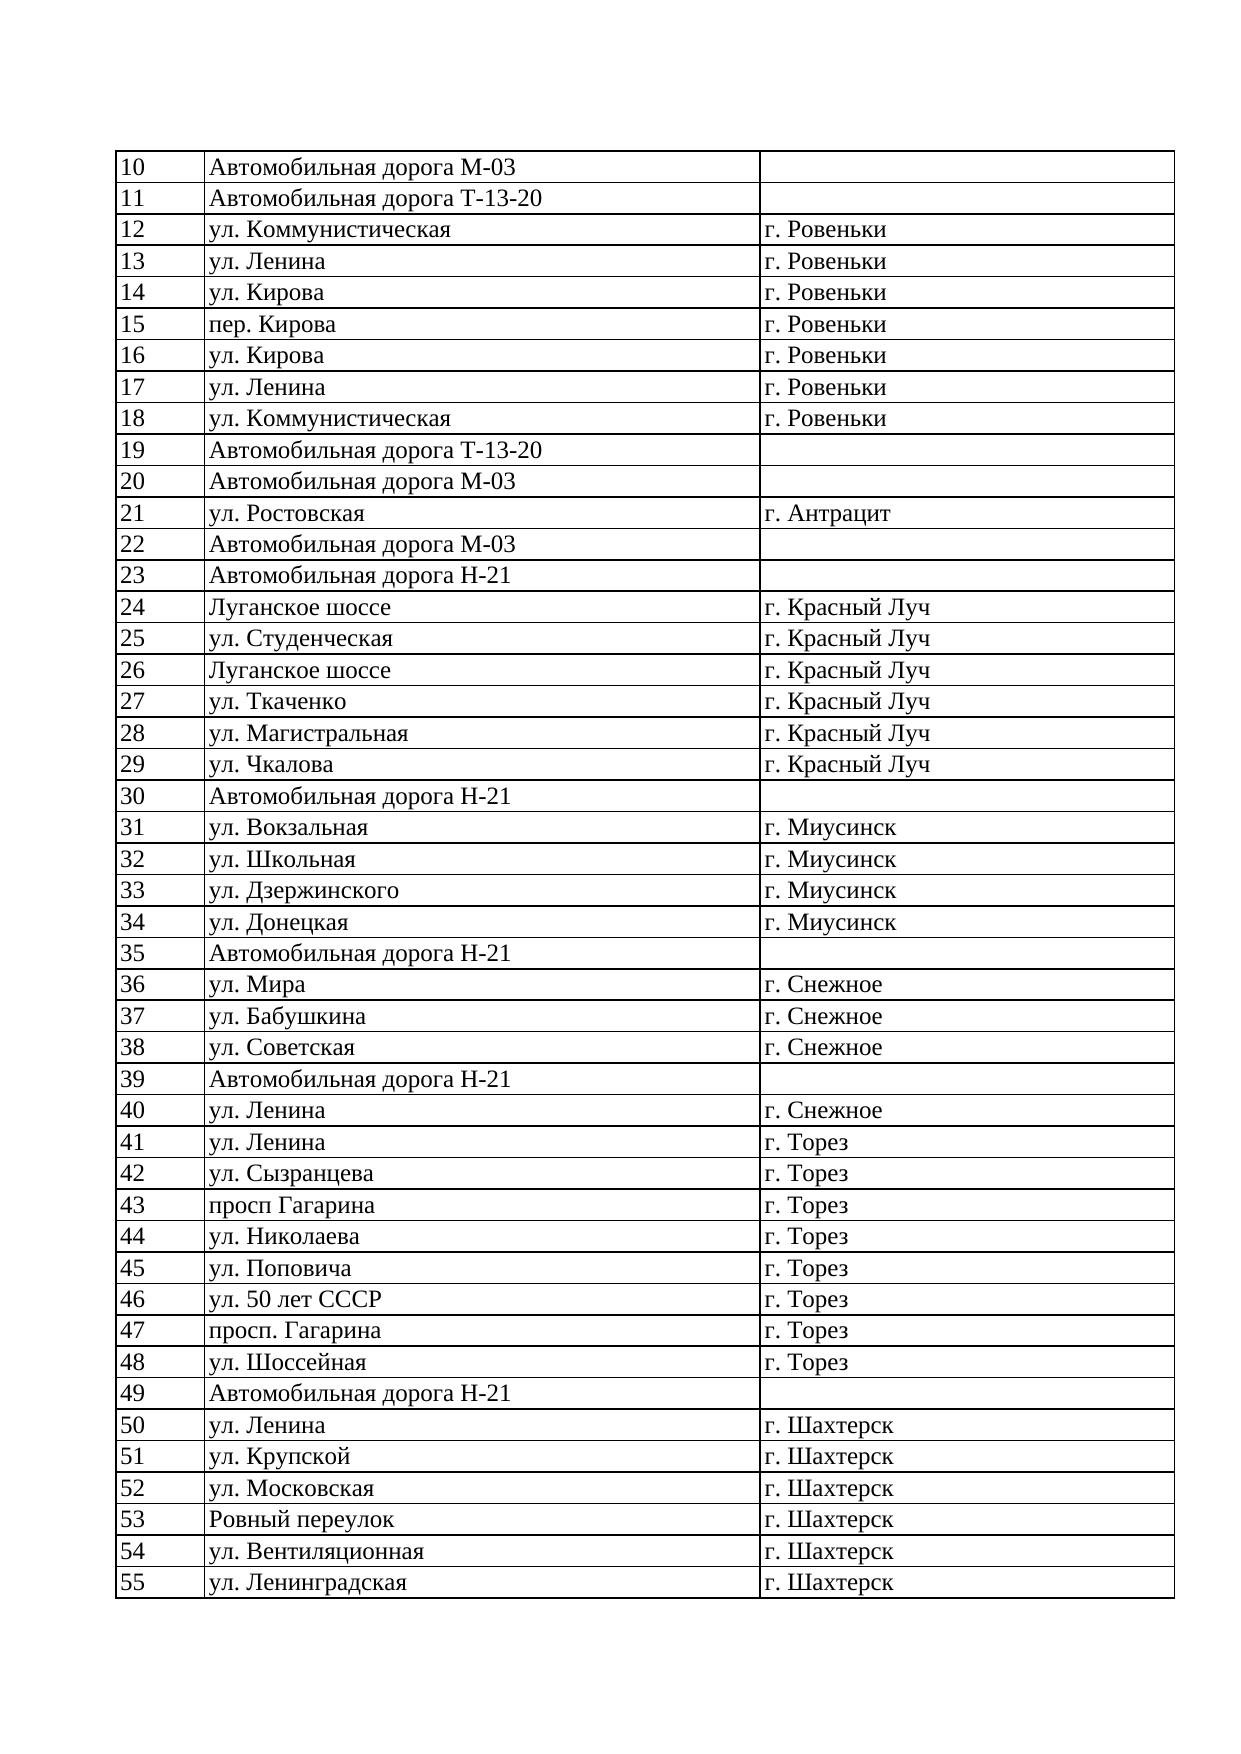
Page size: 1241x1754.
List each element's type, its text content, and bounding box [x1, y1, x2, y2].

table_cell г. Торез [761, 1284, 1174, 1314]
table_cell 13 [117, 246, 204, 276]
table_cell 55 [117, 1567, 204, 1597]
table_cell 34 [117, 907, 204, 936]
table_cell 28 [117, 718, 204, 748]
table_cell [761, 781, 1174, 811]
table_cell [761, 561, 1174, 590]
table_cell Автомобильная дорога Т-13-20 [205, 435, 759, 464]
table_cell [761, 183, 1174, 213]
table_cell 40 [117, 1095, 204, 1125]
table_cell г. Торез [761, 1221, 1174, 1251]
table_cell ул. Дзержинского [205, 875, 759, 905]
table_cell ул. Бабушкина [205, 1001, 759, 1031]
table_cell ул. Николаева [205, 1221, 759, 1251]
table_cell ул. Мира [205, 970, 759, 999]
table_cell 22 [117, 529, 204, 559]
table_cell Автомобильная дорога Т-13-20 [205, 183, 759, 213]
table_cell 52 [117, 1473, 204, 1503]
table_cell Автомобильная дорога Н-21 [205, 938, 759, 968]
table_cell г. Миусинск [761, 844, 1174, 873]
table_cell [761, 529, 1174, 559]
table_cell г. Миусинск [761, 875, 1174, 905]
table_cell г. Шахтерск [761, 1567, 1174, 1597]
table_cell г. Торез [761, 1316, 1174, 1345]
table_cell г. Шахтерск [761, 1473, 1174, 1503]
table_cell 39 [117, 1064, 204, 1094]
table_cell 54 [117, 1536, 204, 1566]
table_cell г. Ровеньки [761, 372, 1174, 402]
table_cell г. Красный Луч [761, 592, 1174, 622]
table_cell ул. Московская [205, 1473, 759, 1503]
table_cell [761, 466, 1174, 496]
table_cell 48 [117, 1347, 204, 1377]
table_cell 50 [117, 1410, 204, 1440]
table_cell 21 [117, 498, 204, 527]
table_cell ул. Магистральная [205, 718, 759, 748]
table_cell г. Шахтерск [761, 1504, 1174, 1534]
table_cell г. Красный Луч [761, 718, 1174, 748]
table_cell Автомобильная дорога Н-21 [205, 1064, 759, 1094]
table_cell 47 [117, 1316, 204, 1345]
table_cell г. Торез [761, 1127, 1174, 1157]
table_cell Автомобильная дорога Н-21 [205, 561, 759, 590]
table_cell г. Торез [761, 1253, 1174, 1282]
table_cell Луганское шоссе [205, 655, 759, 685]
table_cell Луганское шоссе [205, 592, 759, 622]
table_cell г. Красный Луч [761, 623, 1174, 653]
table_cell ул. Вентиляционная [205, 1536, 759, 1566]
table_cell г. Красный Луч [761, 655, 1174, 685]
table_cell ул. Студенческая [205, 623, 759, 653]
table_cell просп. Гагарина [205, 1316, 759, 1345]
table_cell 42 [117, 1158, 204, 1188]
table_cell Автомобильная дорога М-03 [205, 529, 759, 559]
table_cell г. Шахтерск [761, 1441, 1174, 1471]
table_cell г. Ровеньки [761, 340, 1174, 370]
table_cell [761, 435, 1174, 464]
table_cell ул. Крупской [205, 1441, 759, 1471]
table_cell 45 [117, 1253, 204, 1282]
table_cell Ровный переулок [205, 1504, 759, 1534]
table_cell 35 [117, 938, 204, 968]
table_cell Автомобильная дорога Н-21 [205, 1378, 759, 1408]
table_cell г. Снежное [761, 970, 1174, 999]
table_cell 30 [117, 781, 204, 811]
table_cell г. Миусинск [761, 907, 1174, 936]
table_cell г. Торез [761, 1347, 1174, 1377]
table_cell ул. Коммунистическая [205, 215, 759, 244]
table_cell 44 [117, 1221, 204, 1251]
table_cell г. Снежное [761, 1032, 1174, 1062]
table_cell 29 [117, 749, 204, 779]
table_cell ул. Ленина [205, 372, 759, 402]
table_cell г. Ровеньки [761, 277, 1174, 307]
table_cell пер. Кирова [205, 309, 759, 339]
table_cell 18 [117, 403, 204, 433]
table_cell просп Гагарина [205, 1190, 759, 1219]
table_cell Автомобильная дорога Н-21 [205, 781, 759, 811]
table_cell ул. Кирова [205, 340, 759, 370]
table_cell г. Ровеньки [761, 246, 1174, 276]
table_cell ул. Ленина [205, 1127, 759, 1157]
table_cell ул. Вокзальная [205, 812, 759, 842]
table_cell [761, 938, 1174, 968]
table_cell [761, 1064, 1174, 1094]
table_cell Автомобильная дорога М-03 [205, 466, 759, 496]
table_cell 38 [117, 1032, 204, 1062]
table_cell 10 [117, 152, 204, 181]
table_cell 25 [117, 623, 204, 653]
table_cell г. Ровеньки [761, 215, 1174, 244]
table_cell 41 [117, 1127, 204, 1157]
table_cell ул. Школьная [205, 844, 759, 873]
table_cell 37 [117, 1001, 204, 1031]
table_cell 49 [117, 1378, 204, 1408]
table_cell ул. Шоссейная [205, 1347, 759, 1377]
table_cell 32 [117, 844, 204, 873]
table_cell г. Ровеньки [761, 309, 1174, 339]
table_cell г. Снежное [761, 1095, 1174, 1125]
table_cell 33 [117, 875, 204, 905]
table_cell 19 [117, 435, 204, 464]
table_cell г. Красный Луч [761, 749, 1174, 779]
table_cell ул. Коммунистическая [205, 403, 759, 433]
table_cell 20 [117, 466, 204, 496]
table_cell ул. Советская [205, 1032, 759, 1062]
table_cell 17 [117, 372, 204, 402]
table_cell ул. Ткаченко [205, 686, 759, 716]
table_cell ул. Чкалова [205, 749, 759, 779]
table_cell 27 [117, 686, 204, 716]
table_cell Автомобильная дорога М-03 [205, 152, 759, 181]
table_cell 51 [117, 1441, 204, 1471]
table_cell ул. 50 лет СССР [205, 1284, 759, 1314]
table_cell ул. Кирова [205, 277, 759, 307]
table_cell г. Снежное [761, 1001, 1174, 1031]
table_cell 46 [117, 1284, 204, 1314]
table_cell г. Красный Луч [761, 686, 1174, 716]
table_cell г. Шахтерск [761, 1410, 1174, 1440]
table_cell ул. Ленина [205, 1095, 759, 1125]
table_cell ул. Поповича [205, 1253, 759, 1282]
table_cell 26 [117, 655, 204, 685]
table_cell 16 [117, 340, 204, 370]
table_cell [761, 152, 1174, 181]
table_cell г. Ровеньки [761, 403, 1174, 433]
table_cell ул. Ростовская [205, 498, 759, 527]
table_cell г. Миусинск [761, 812, 1174, 842]
table_cell г. Торез [761, 1158, 1174, 1188]
table_cell г. Антрацит [761, 498, 1174, 527]
table_cell 36 [117, 970, 204, 999]
table_cell 11 [117, 183, 204, 213]
table_cell 15 [117, 309, 204, 339]
table_cell г. Торез [761, 1190, 1174, 1219]
table_cell 43 [117, 1190, 204, 1219]
table_cell 12 [117, 215, 204, 244]
table_cell г. Шахтерск [761, 1536, 1174, 1566]
table_cell ул. Ленина [205, 246, 759, 276]
table_cell ул. Сызранцева [205, 1158, 759, 1188]
table_cell ул. Ленинградская [205, 1567, 759, 1597]
table_cell 31 [117, 812, 204, 842]
table_cell 23 [117, 561, 204, 590]
table_cell ул. Донецкая [205, 907, 759, 936]
table_cell ул. Ленина [205, 1410, 759, 1440]
table_cell 14 [117, 277, 204, 307]
table_cell [761, 1378, 1174, 1408]
table_cell 53 [117, 1504, 204, 1534]
table_cell 24 [117, 592, 204, 622]
